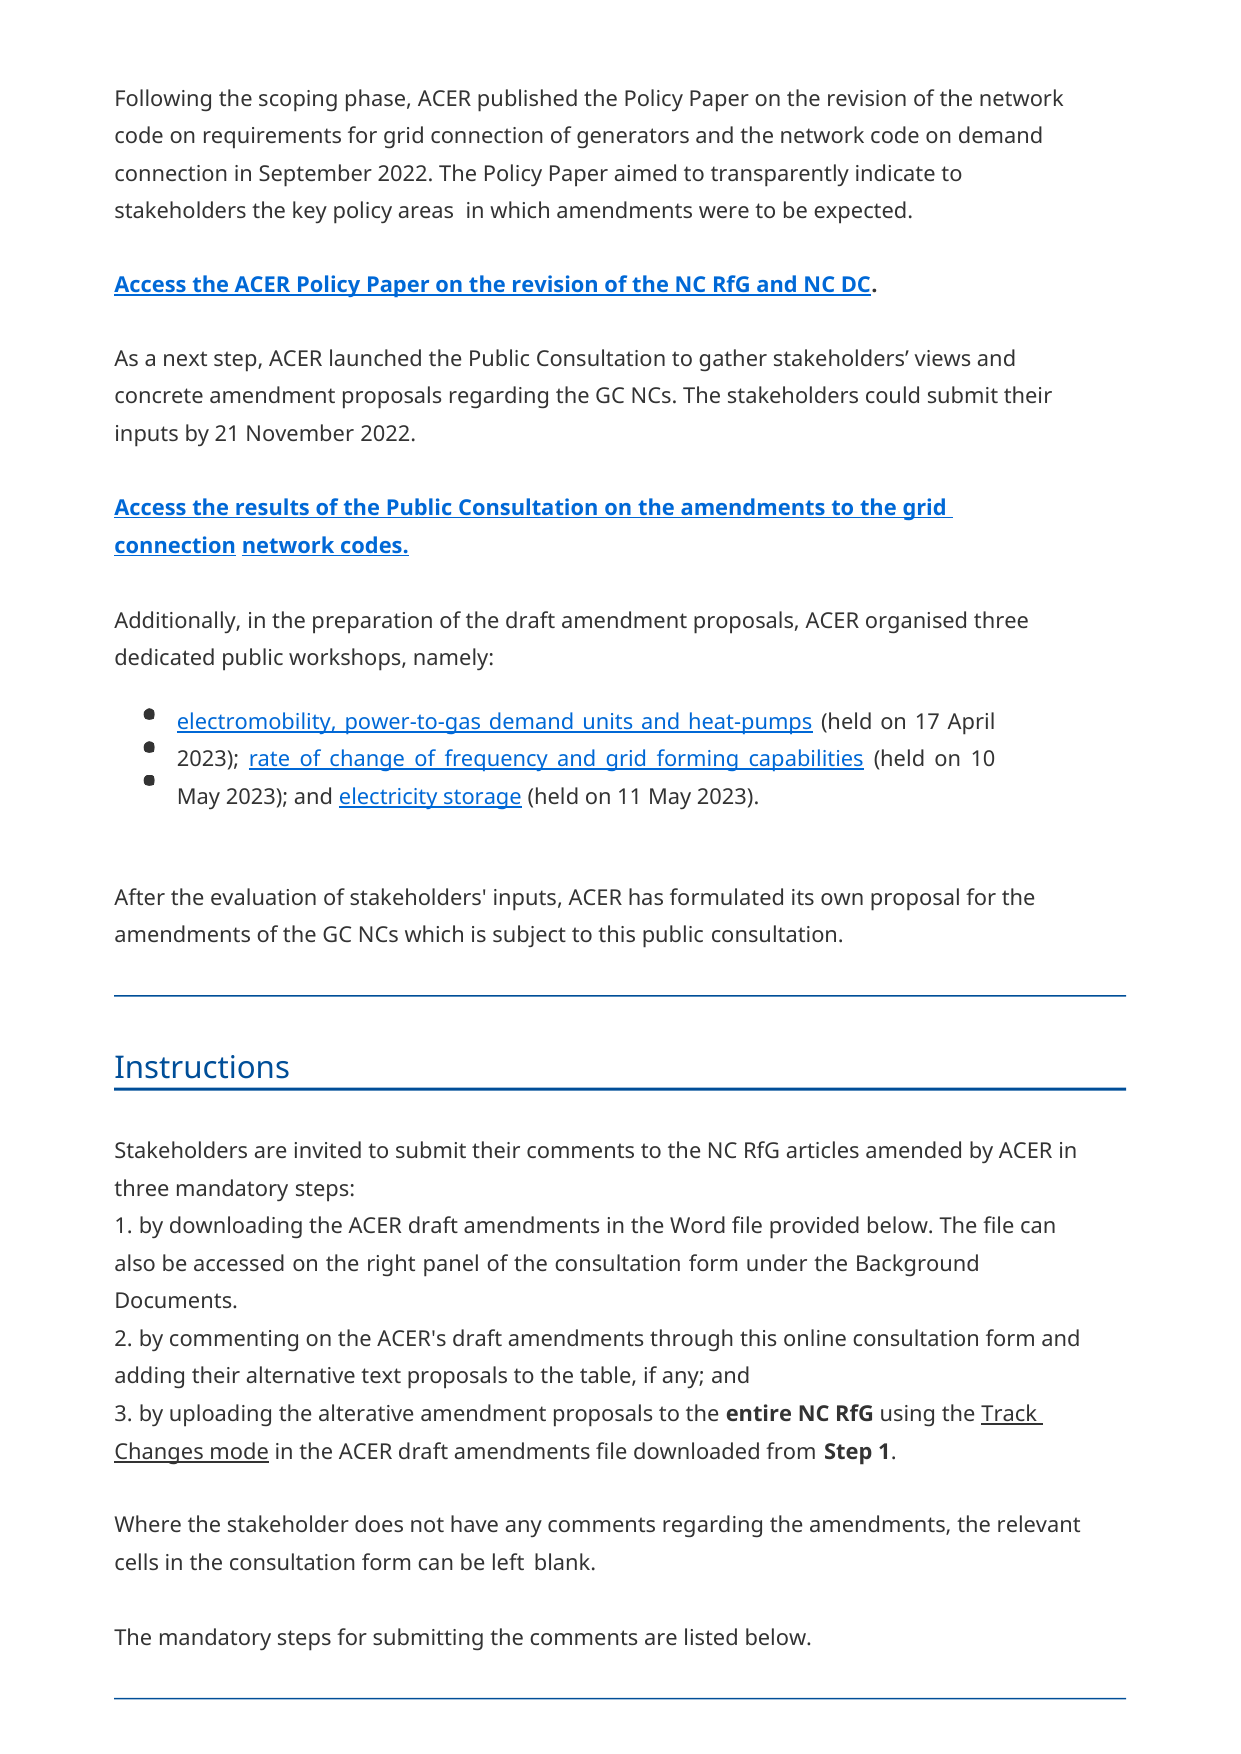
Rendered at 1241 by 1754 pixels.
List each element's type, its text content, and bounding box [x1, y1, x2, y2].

text After the evaluation of stakeholders' inputs, ACER has formulated its own proposal for the amendments of the GC NCs which is subject to this public consultation. [114, 882, 1092, 949]
text Stakeholders are invited to submit their comments to the NC RfG articles amended by ACER in three mandatory steps: [114, 1135, 1092, 1202]
subtitle Instructions [114, 1045, 1176, 1087]
text Additionally, in the preparation of the draft amendment proposals, ACER organised three dedicated public workshops, namely: [114, 605, 1092, 672]
list by uploading the alterative amendment proposals to the entire NC RfG using the Track Changes mode in the ACER draft amendments file downloaded from Step 1. [114, 1398, 1077, 1466]
text The mandatory steps for submitting the comments are listed below. [114, 1622, 1176, 1652]
picture [143, 708, 155, 720]
text Where the stakeholder does not have any comments regarding the amendments, the relevant cells in the consultation form can be left blank. [114, 1509, 1092, 1577]
picture [143, 741, 155, 753]
text Following the scoping phase, ACER published the Policy Paper on the revision of the network code on requirements for grid connection of generators and the network code on demand connection in September 2022. The Policy Paper aimed to transparently indicate to stakeholders the key policy areas in which amendments were to be expected. [114, 83, 1092, 225]
text Access the results of the Public Consultation on the amendments to the grid connection network codes. [114, 492, 1034, 559]
text electromobility, power-to-gas demand units and heat-pumps (held on 17 April 2023); rate of change of frequency and grid forming capabilities (held on 10 May 2023); and electricity storage (held on 11 May 2023). [177, 706, 996, 811]
text Access the ACER Policy Paper on the revision of the NC RfG and NC DC. [114, 269, 1176, 299]
list by commenting on the ACER's draft amendments through this online consultation form and adding their alternative text proposals to the table, if any; and [114, 1323, 1090, 1390]
text As a next step, ACER launched the Public Consultation to gather stakeholders’ views and concrete amendment proposals regarding the GC NCs. The stakeholders could submit their inputs by 21 November 2022. [114, 343, 1092, 448]
picture [143, 775, 155, 786]
list by downloading the ACER draft amendments in the Word file provided below. The file can also be accessed on the right panel of the consultation form under the Background Documents. [114, 1210, 1083, 1315]
